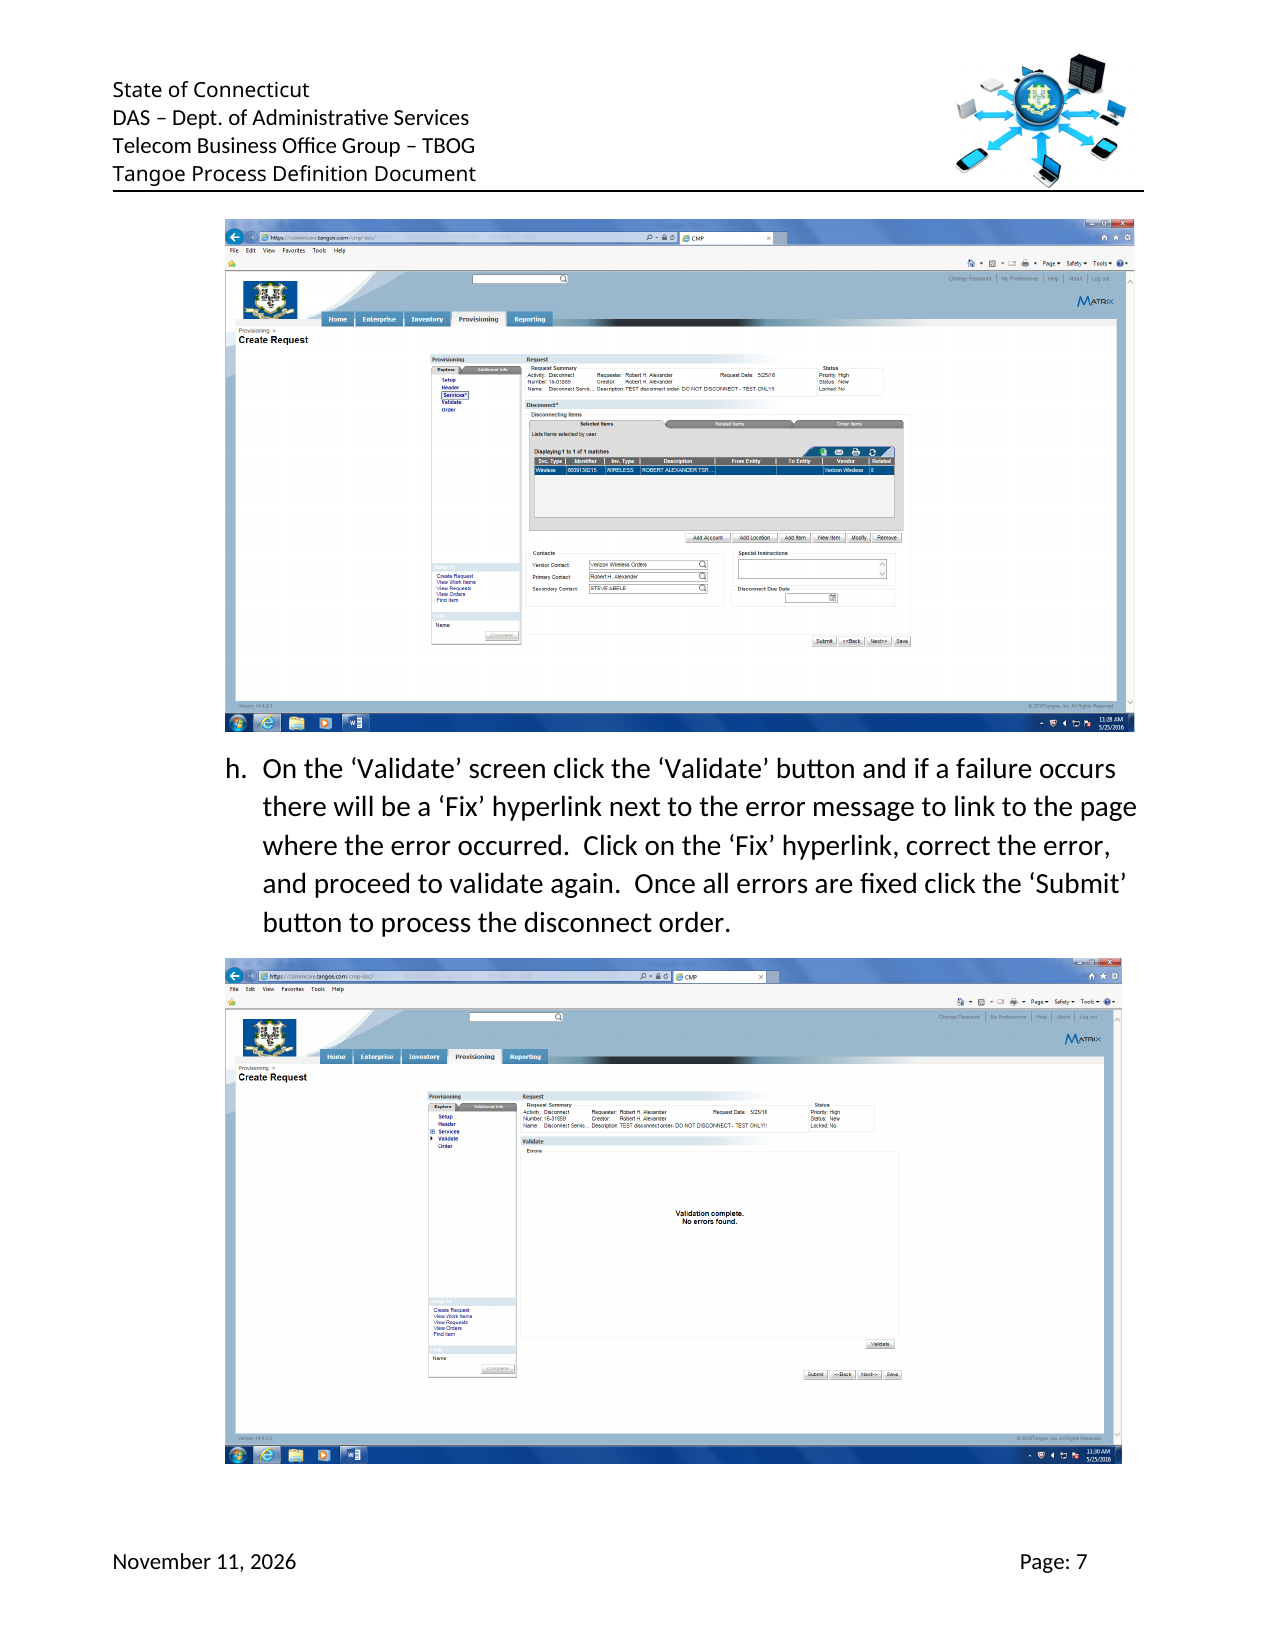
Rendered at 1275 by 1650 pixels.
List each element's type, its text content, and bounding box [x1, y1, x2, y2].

picture [225, 958, 1122, 1464]
list On the ‘Validate’ screen click the ‘Validate’ button and if a failure occurs there will be a ‘Fix’ hyperlink next to the error message to link to the page where the error occurred. Click on the ‘Fix’ hyperlink, correct the error, and proceed to validate again. Once all errors are fixed click the ‘Submit’ button to process the disconnect order. [225, 750, 1144, 939]
picture [945, 51, 1135, 189]
picture [225, 219, 1135, 732]
